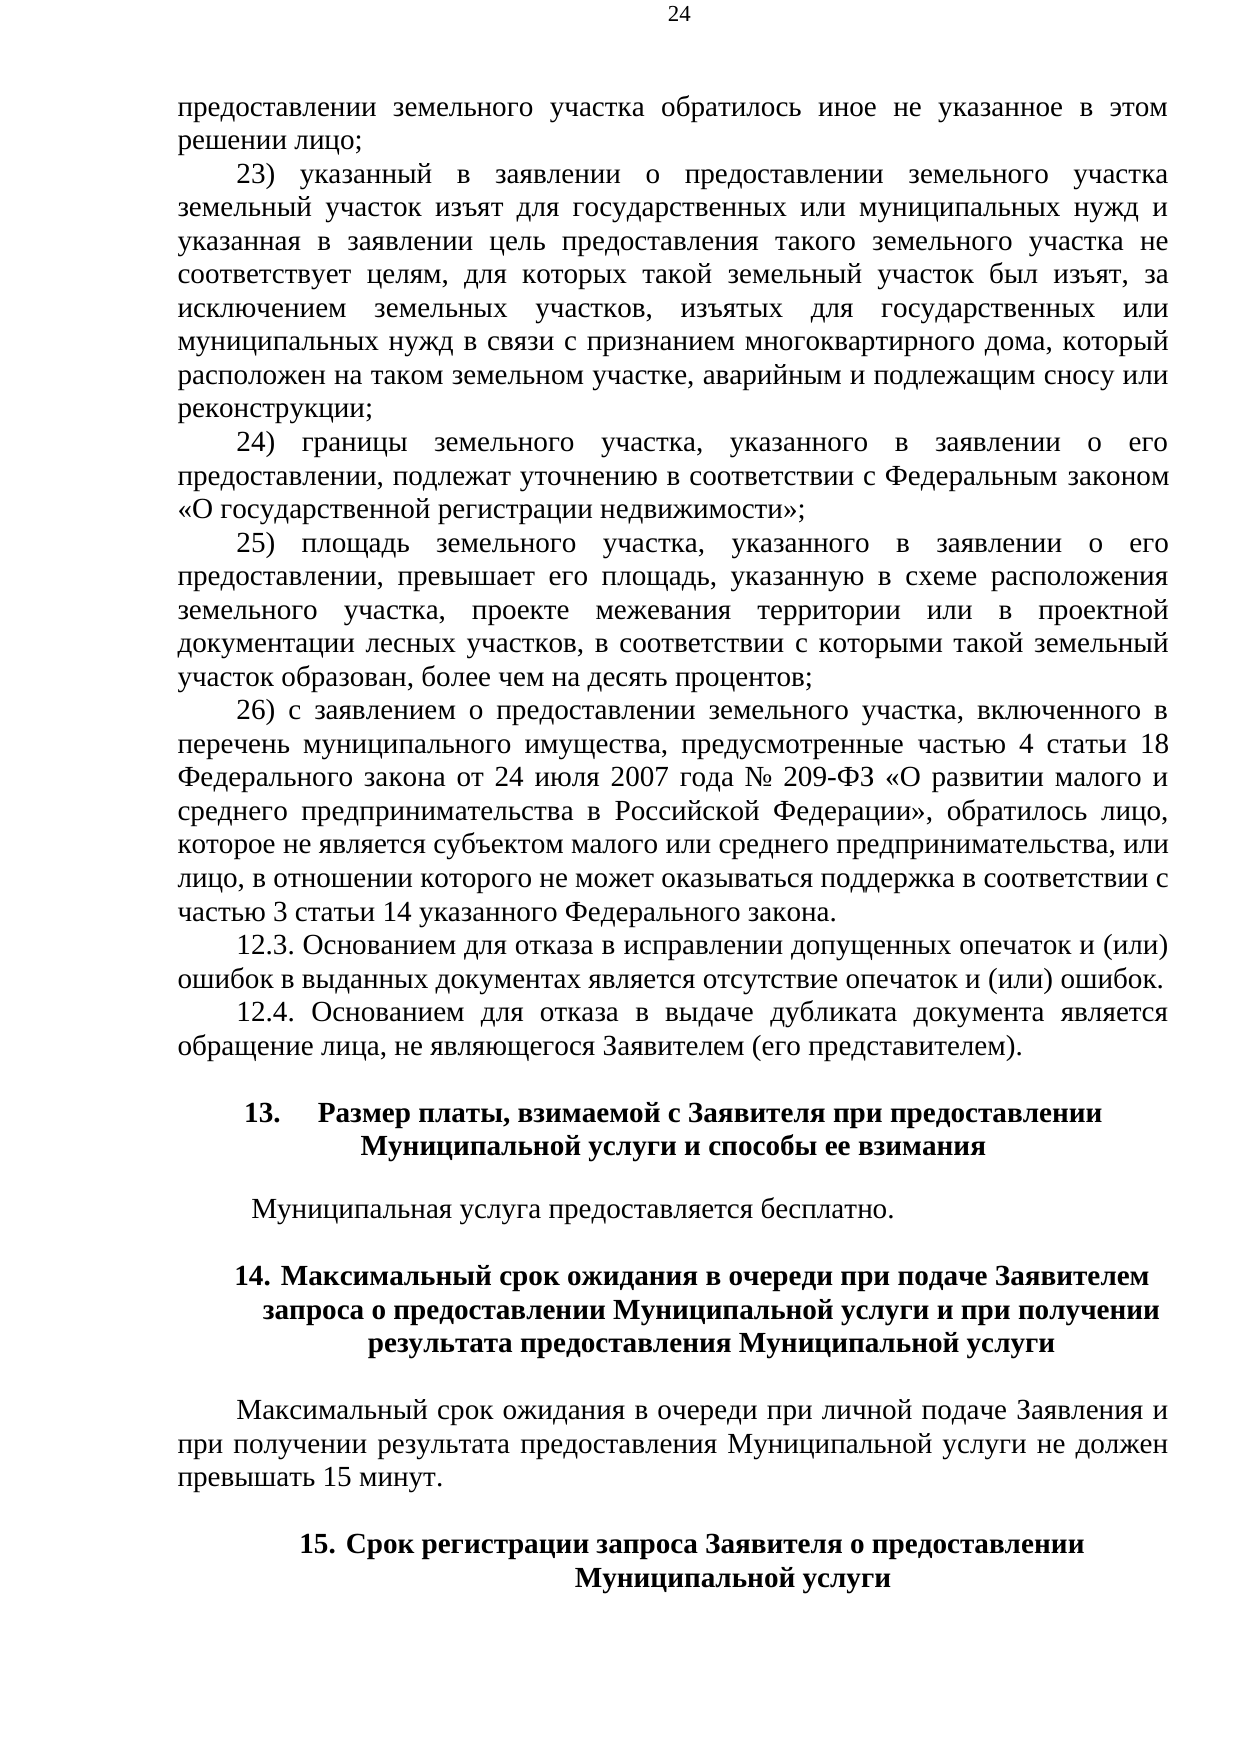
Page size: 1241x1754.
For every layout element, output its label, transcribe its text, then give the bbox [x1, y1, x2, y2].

text 12.4. Основанием для отказа в выдаче дубликата документа является обращение лица, не являющегося Заявителем (его представителем). [177, 994, 1169, 1061]
text Муниципальная услуга предоставляется бесплатно. [251, 1191, 1169, 1225]
list Размер платы, взимаемой с Заявителя при предоставлении Муниципальной услуги и способы ее взимания [177, 1095, 1169, 1162]
text 24) границы земельного участка, указанного в заявлении о его предоставлении, подлежат уточнению в соответствии с Федеральным законом «О государственной регистрации недвижимости»; [177, 424, 1169, 525]
text 12.3. Основанием для отказа в исправлении допущенных опечаток и (или) ошибок в выданных документах является отсутствие опечаток и (или) ошибок. [177, 927, 1169, 994]
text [177, 89, 1169, 156]
list Срок регистрации запроса Заявителя о предоставлении [215, 1527, 1169, 1560]
text 23) указанный в заявлении о предоставлении земельного участка земельный участок изъят для государственных или муниципальных нужд и указанная в заявлении цель предоставления такого земельного участка не соответствует целям, для которых такой земельный участок был изъят, за исключением земельных участков, изъятых для государственных или муниципальных нужд в связи с признанием многоквартирного дома, который расположен на таком земельном участке, аварийным и подлежащим сносу или реконструкции; [177, 156, 1169, 424]
text Муниципальной услуги [254, 1560, 1169, 1594]
text 26) с заявлением о предоставлении земельного участка, включенного в перечень муниципального имущества, предусмотренные частью 4 статьи 18 Федерального закона от 24 июля 2007 года № 209-ФЗ «О развитии малого и среднего предпринимательства в Российской Федерации», обратилось лицо, которое не является субъектом малого или среднего предпринимательства, или лицо, в отношении которого не может оказываться поддержка в соответствии с частью 3 статьи 14 указанного Федерального закона. [177, 692, 1169, 927]
text Максимальный срок ожидания в очереди при личной подаче Заявления и при получении результата предоставления Муниципальной услуги не должен превышать 15 минут. [177, 1392, 1169, 1493]
list Максимальный срок ожидания в очереди при подаче Заявителем запроса о предоставлении Муниципальной услуги и при получении результата предоставления Муниципальной услуги [215, 1258, 1169, 1359]
text 25) площадь земельного участка, указанного в заявлении о его предоставлении, превышает его площадь, указанную в схеме расположения земельного участка, проекте межевания территории или в проектной документации лесных участков, в соответствии с которыми такой земельный участок образован, более чем на десять процентов; [177, 525, 1169, 692]
